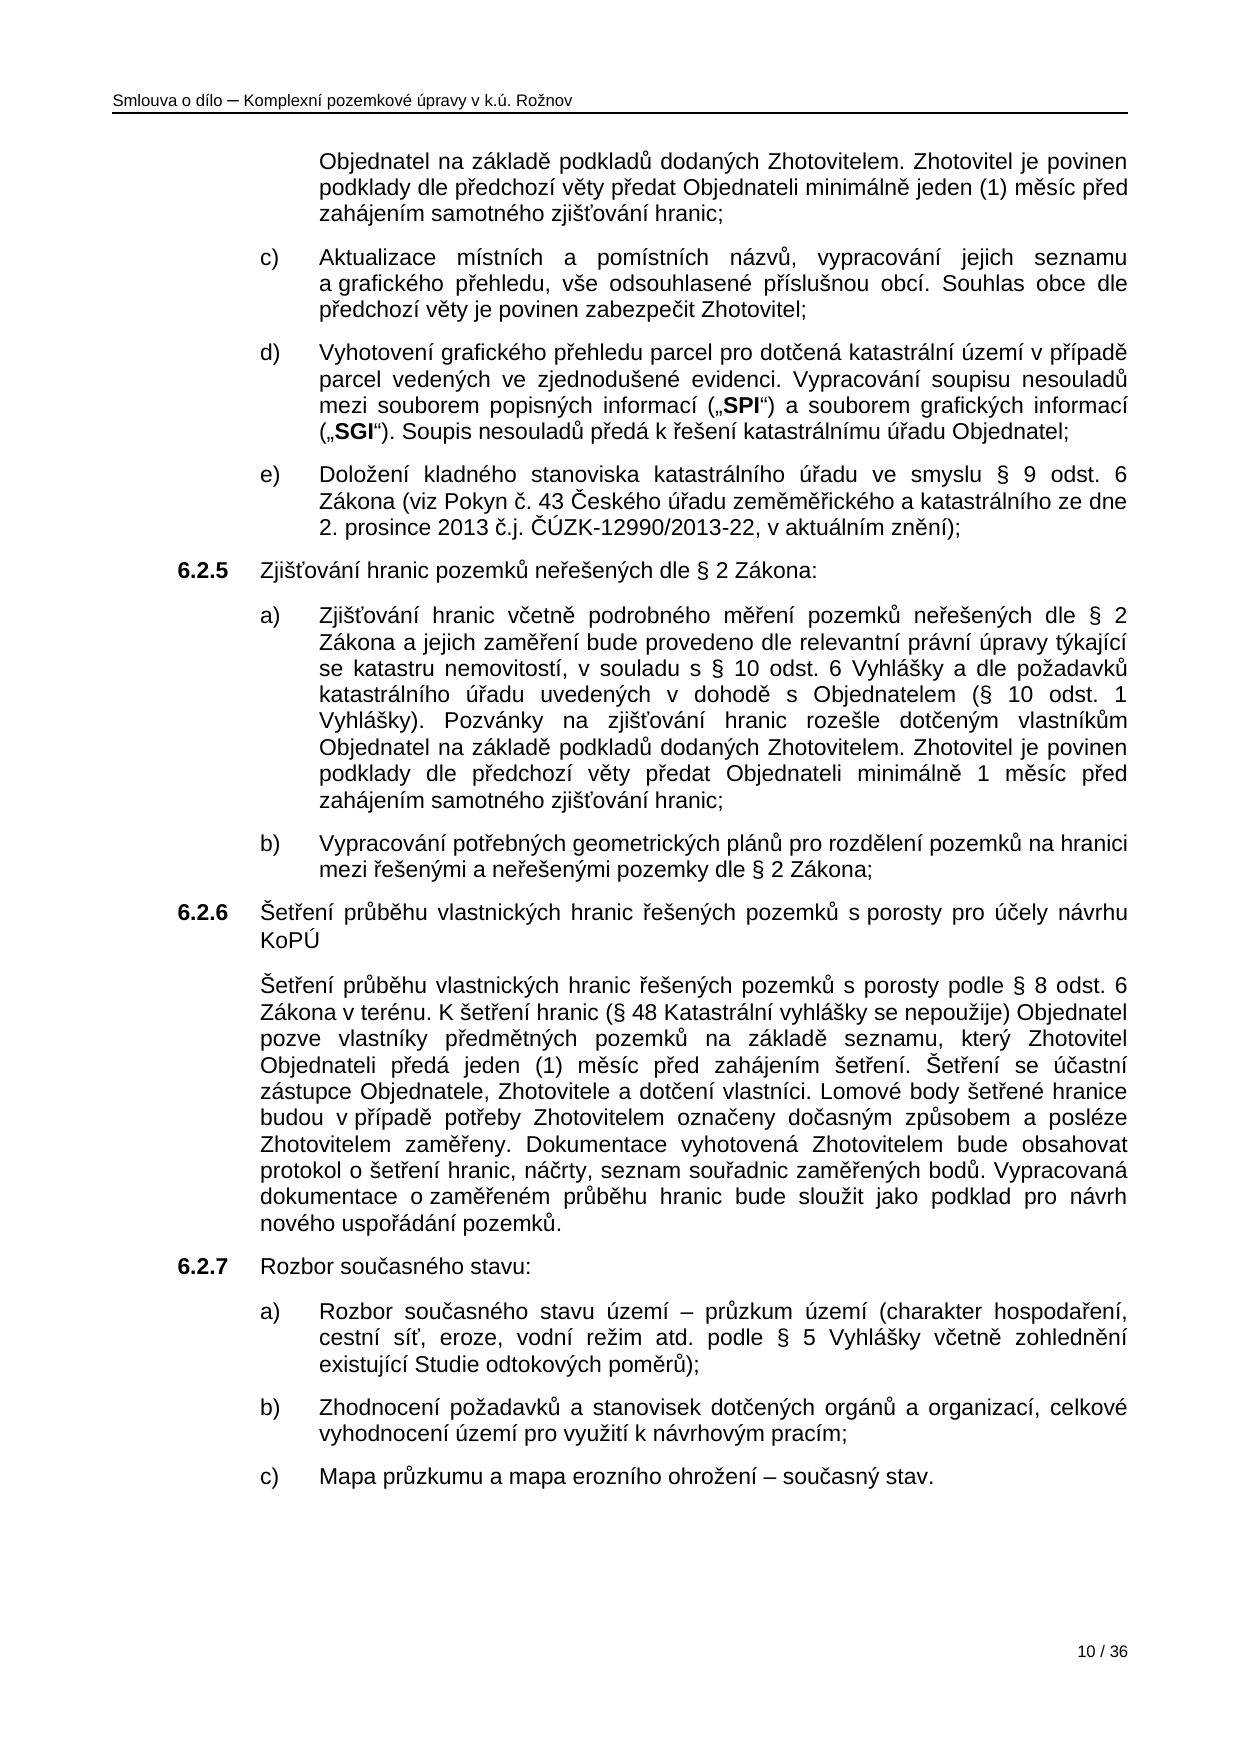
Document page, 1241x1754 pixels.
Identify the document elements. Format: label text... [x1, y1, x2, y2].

list Vypracování potřebných geometrických plánů pro rozdělení pozemků na hranici mezi řešenými a neřešenými pozemky dle § 2 Zákona; [260, 829, 1128, 882]
list Vyhotovení grafického přehledu parcel pro dotčená katastrální území v případě parcel vedených ve zjednodušené evidenci. Vypracování soupisu nesouladů mezi souborem popisných informací („SPI“) a souborem grafických informací („SGI“). Soupis nesouladů předá k řešení katastrálnímu úřadu Objednatel; [260, 339, 1128, 444]
list Zjišťování hranic včetně podrobného měření pozemků neřešených dle § 2 Zákona a jejich zaměření bude provedeno dle relevantní právní úpravy týkající se katastru nemovitostí, v souladu s § 10 odst. 6 Vyhlášky a dle požadavků katastrálního úřadu uvedených v dohodě s Objednatelem (§ 10 odst. 1 Vyhlášky). Pozvánky na zjišťování hranic rozešle dotčeným vlastníkům Objednatel na základě podkladů dodaných Zhotovitelem. Zhotovitel je povinen podklady dle předchozí věty předat Objednateli minimálně 1 měsíc před zahájením samotného zjišťování hranic; [260, 602, 1128, 813]
list Zhodnocení požadavků a stanovisek dotčených orgánů a organizací, celkové vyhodnocení území pro využití k návrhovým pracím; [260, 1393, 1128, 1446]
list Aktualizace místních a pomístních názvů, vypracování jejich seznamu a grafického přehledu, vše odsouhlasené příslušnou obcí. Souhlas obce dle předchozí věty je povinen zabezpečit Zhotovitel; [260, 243, 1128, 322]
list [260, 148, 1128, 227]
text Zjišťování hranic pozemků neřešených dle § 2 Zákona: [177, 557, 1128, 583]
list Rozbor současného stavu území – průzkum území (charakter hospodaření, cestní síť, eroze, vodní režim atd. podle § 5 Vyhlášky včetně zohlednění existující Studie odtokových poměrů); [260, 1298, 1128, 1377]
text Rozbor současného stavu: [177, 1253, 1128, 1279]
list Šetření průběhu vlastnických hranic řešených pozemků s porosty podle § 8 odst. 6 Zákona v terénu. K šetření hranic (§ 48 Katastrální vyhlášky se nepoužije) Objednatel pozve vlastníky předmětných pozemků na základě seznamu, který Zhotovitel Objednateli předá jeden (1) měsíc před zahájením šetření. Šetření se účastní zástupce Objednatele, Zhotovitele a dotčení vlastníci. Lomové body šetřené hranice budou v případě potřeby Zhotovitelem označeny dočasným způsobem a posléze Zhotovitelem zaměřeny. Dokumentace vyhotovená Zhotovitelem bude obsahovat protokol o šetření hranic, náčrty, seznam souřadnic zaměřených bodů. Vypracovaná dokumentace o zaměřeném průběhu hranic bude sloužit jako podklad pro návrh nového uspořádání pozemků. [260, 972, 1128, 1236]
list Mapa průzkumu a mapa erozního ohrožení – současný stav. [260, 1463, 1128, 1489]
list Doložení kladného stanoviska katastrálního úřadu ve smyslu § 9 odst. 6 Zákona (viz Pokyn č. 43 Českého úřadu zeměměřického a katastrálního ze dne 2. prosince 2013 č.j. ČÚZK-12990/2013-22, v aktuálním znění); [260, 461, 1128, 540]
text Šetření průběhu vlastnických hranic řešených pozemků s porosty pro účely návrhu KoPÚ [177, 899, 1128, 954]
